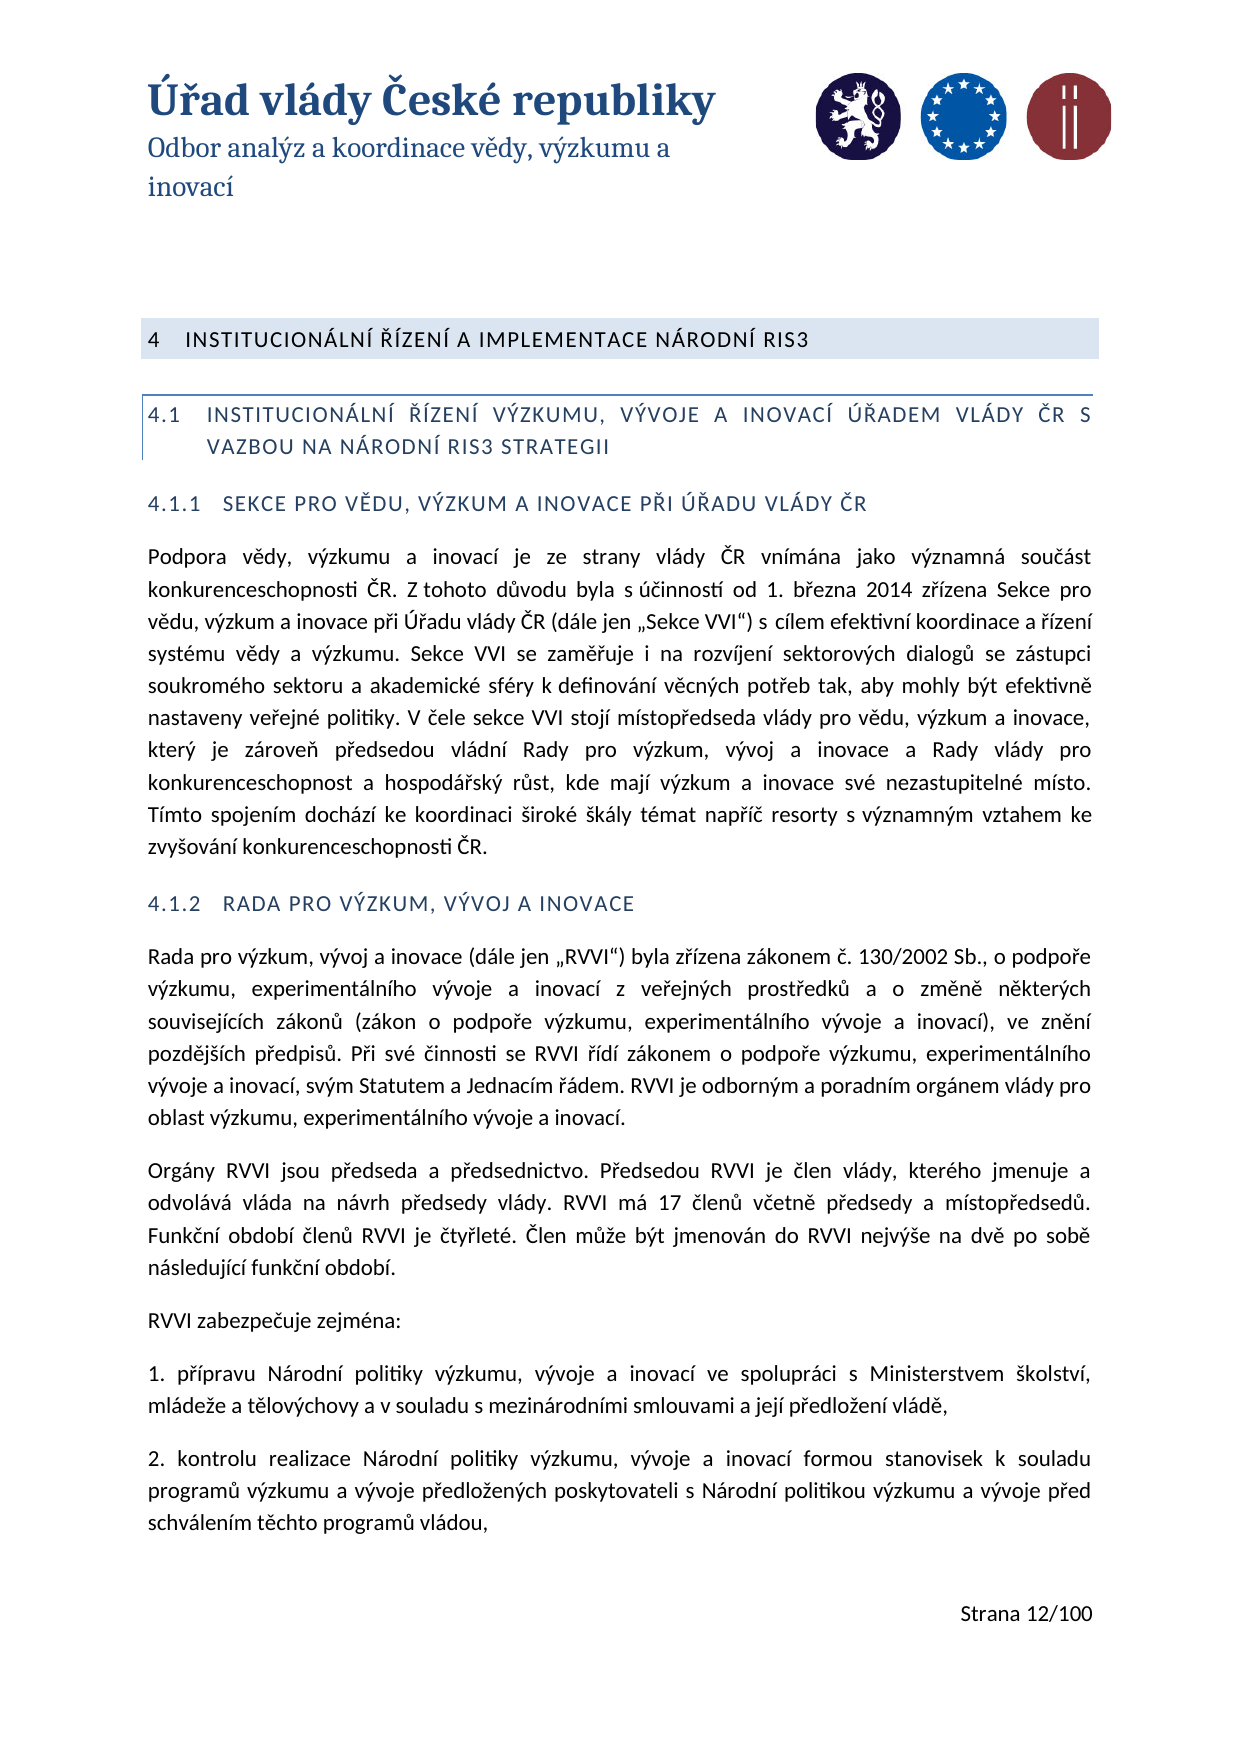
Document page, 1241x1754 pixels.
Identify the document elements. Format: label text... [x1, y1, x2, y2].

subtitle Sekce pro vědu, výzkum a inovace při Úřadu vlády ČR [148, 489, 1093, 517]
text 1. přípravu Národní politiky výzkumu, vývoje a inovací ve spolupráci s Ministerstvem školství, mládeže a tělovýchovy a v souladu s mezinárodními smlouvami a její předložení vládě, [148, 1359, 1093, 1419]
text Rada pro výzkum, vývoj a inovace (dále jen „RVVI“) byla zřízena zákonem č. 130/2002 Sb., o podpoře výzkumu, experimentálního vývoje a inovací z veřejných prostředků a o změně některých souvisejících zákonů (zákon o podpoře výzkumu, experimentálního vývoje a inovací), ve znění pozdějších předpisů. Při své činnosti se RVVI řídí zákonem o podpoře výzkumu, experimentálního vývoje a inovací, svým Statutem a Jednacím řádem. RVVI je odborným a poradním orgánem vlády pro oblast výzkumu, experimentálního vývoje a inovací. [148, 942, 1093, 1131]
subtitle Rada pro výzkum, vývoj a inovace [148, 889, 1093, 917]
text 2. kontrolu realizace Národní politiky výzkumu, vývoje a inovací formou stanovisek k souladu programů výzkumu a vývoje předložených poskytovateli s Národní politikou výzkumu a vývoje před schválením těchto programů vládou, [148, 1444, 1093, 1537]
subtitle Institucionální řízení výzkumu, vývoje a inovací Úřadem vlády ČR s vazbou na Národní RIS3 strategii [143, 396, 1093, 460]
text RVVI zabezpečuje zejména: [148, 1306, 1093, 1334]
subtitle Institucionální řízení a implementace Národní RIS3 [148, 325, 1093, 353]
text Orgány RVVI jsou předseda a předsednictvo. Předsedou RVVI je člen vlády, kterého jmenuje a odvolává vláda na návrh předsedy vlády. RVVI má 17 členů včetně předsedy a místopředsedů. Funkční období členů RVVI je čtyřleté. Člen může být jmenován do RVVI nejvýše na dvě po sobě následující funkční období. [148, 1156, 1093, 1281]
text Podpora vědy, výzkumu a inovací je ze strany vlády ČR vnímána jako významná součást konkurenceschopnosti ČR. Z tohoto důvodu byla s účinností od 1. března 2014 zřízena Sekce pro vědu, výzkum a inovace při Úřadu vlády ČR (dále jen „Sekce VVI“) s cílem efektivní koordinace a řízení systému vědy a výzkumu. Sekce VVI se zaměřuje i na rozvíjení sektorových dialogů se zástupci soukromého sektoru a akademické sféry k definování věcných potřeb tak, aby mohly být efektivně nastaveny veřejné politiky. V čele sekce VVI stojí místopředseda vlády pro vědu, výzkum a inovace, který je zároveň předsedou vládní Rady pro výzkum, vývoj a inovace a Rady vlády pro konkurenceschopnost a hospodářský růst, kde mají výzkum a inovace své nezastupitelné místo. Tímto spojením dochází ke koordinaci široké škály témat napříč resorty s významným vztahem ke zvyšování konkurenceschopnosti ČR. [148, 542, 1093, 860]
picture [815, 73, 1112, 160]
